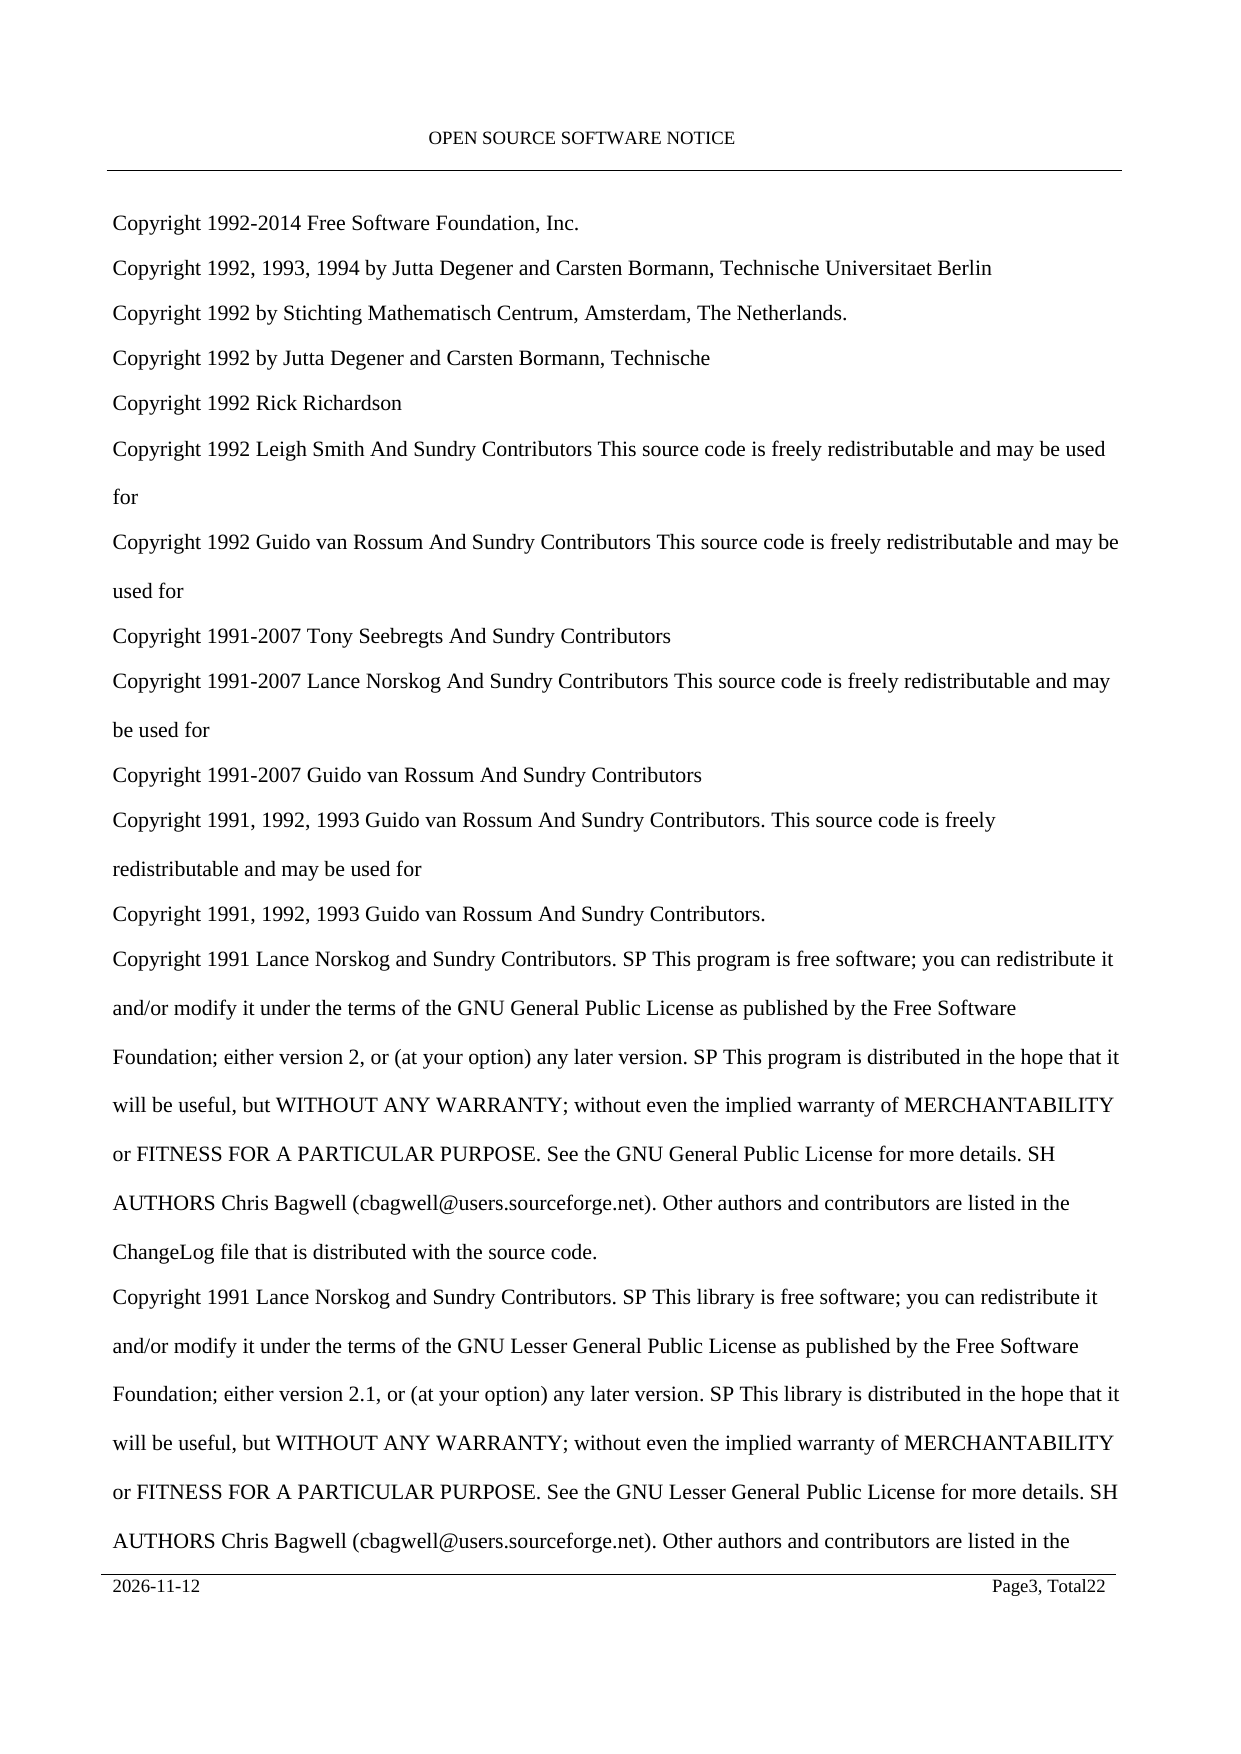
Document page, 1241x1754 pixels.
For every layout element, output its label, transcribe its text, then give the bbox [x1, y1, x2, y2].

text Copyright 1991, 1992, 1993 Guido van Rossum And Sundry Contributors. This source code is freely redistributable and may be used for [112, 804, 1128, 885]
text Copyright 1992-2014 Free Software Foundation, Inc. [112, 206, 1128, 239]
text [112, 1280, 1128, 1556]
text Copyright 1992 by Stichting Mathematisch Centrum, Amsterdam, The Netherlands. [112, 297, 1128, 329]
text Copyright 1991-2007 Tony Seebregts And Sundry Contributors [112, 619, 1128, 652]
text Copyright 1991-2007 Guido van Rossum And Sundry Contributors [112, 758, 1128, 791]
text Copyright 1992 Rick Richardson [112, 387, 1128, 419]
text Copyright 1991-2007 Lance Norskog And Sundry Contributors This source code is freely redistributable and may be used for [112, 665, 1128, 746]
text Copyright 1991 Lance Norskog and Sundry Contributors. SP This program is free software; you can redistribute it and/or modify it under the terms of the GNU General Public License as published by the Free Software Foundation; either version 2, or (at your option) any later version. SP This program is distributed in the hope that it will be useful, but WITHOUT ANY WARRANTY; without even the implied warranty of MERCHANTABILITY or FITNESS FOR A PARTICULAR PURPOSE. See the GNU General Public License for more details. SH AUTHORS Chris Bagwell (cbagwell@users.sourceforge.net). Other authors and contributors are listed in the ChangeLog file that is distributed with the source code. [112, 943, 1128, 1268]
text Copyright 1992, 1993, 1994 by Jutta Degener and Carsten Bormann, Technische Universitaet Berlin [112, 251, 1128, 284]
text Copyright 1992 by Jutta Degener and Carsten Bormann, Technische [112, 342, 1128, 374]
text Copyright 1992 Guido van Rossum And Sundry Contributors This source code is freely redistributable and may be used for [112, 526, 1128, 607]
text Copyright 1991, 1992, 1993 Guido van Rossum And Sundry Contributors. [112, 897, 1128, 930]
text Copyright 1992 Leigh Smith And Sundry Contributors This source code is freely redistributable and may be used for [112, 432, 1128, 513]
